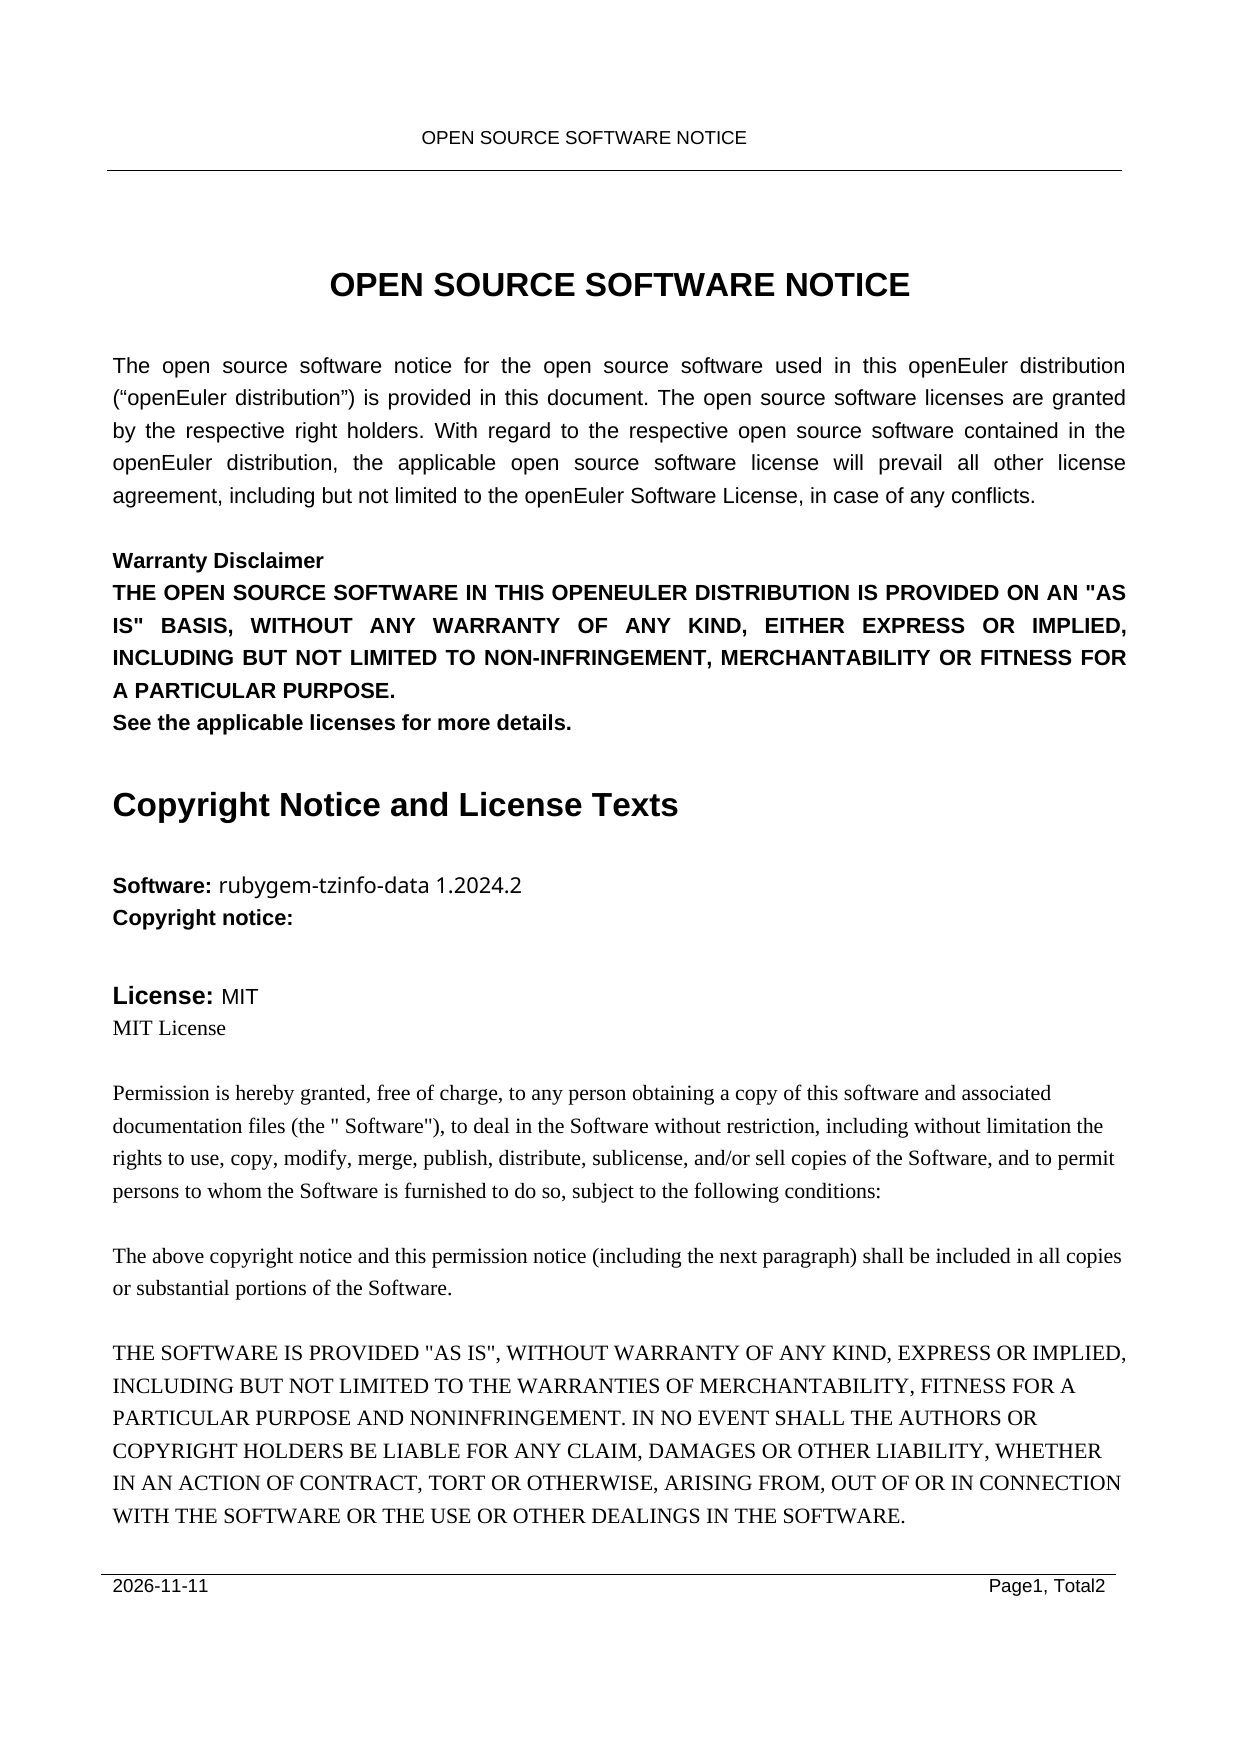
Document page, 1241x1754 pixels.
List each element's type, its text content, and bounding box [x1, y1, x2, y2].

text Warranty Disclaimer [112, 544, 1128, 576]
text Copyright Notice and License Texts [112, 771, 1128, 836]
text MIT License Permission is hereby granted, free of charge, to any person obtaining a copy of this software and associated documentation files (the " Software"), to deal in the Software without restriction, including without limitation the rights to use, copy, modify, merge, publish, distribute, sublicense, and/or sell copies of the Software, and to permit persons to whom the Software is furnished to do so, subject to the following conditions: The above copyright notice and this permission notice (including the next paragraph) shall be included in all copies or substantial portions of the Software. THE SOFTWARE IS PROVIDED "AS IS", WITHOUT WARRANTY OF ANY KIND, EXPRESS OR IMPLIED, INCLUDING BUT NOT LIMITED TO THE WARRANTIES OF MERCHANTABILITY, FITNESS FOR A PARTICULAR PURPOSE AND NONINFRINGEMENT. IN NO EVENT SHALL THE AUTHORS OR COPYRIGHT HOLDERS BE LIABLE FOR ANY CLAIM, DAMAGES OR OTHER LIABILITY, WHETHER IN AN ACTION OF CONTRACT, TORT OR OTHERWISE, ARISING FROM, OUT OF OR IN CONNECTION WITH THE SOFTWARE OR THE USE OR OTHER DEALINGS IN THE SOFTWARE. [112, 1012, 1128, 1564]
text The open source software notice for the open source software used in this openEuler distribution (“openEuler distribution”) is provided in this document. The open source software licenses are granted by the respective right holders. With regard to the respective open source software contained in the openEuler distribution, the applicable open source software license will prevail all other license agreement, including but not limited to the openEuler Software License, in case of any conflicts. [112, 349, 1128, 511]
text THE OPEN SOURCE SOFTWARE IN THIS OPENEULER DISTRIBUTION IS PROVIDED ON AN "AS IS" BASIS, WITHOUT ANY WARRANTY OF ANY KIND, EITHER EXPRESS OR IMPLIED, INCLUDING BUT NOT LIMITED TO NON-INFRINGEMENT, MERCHANTABILITY OR FITNESS FOR A PARTICULAR PURPOSE. See the applicable licenses for more details. [112, 576, 1128, 739]
text License: MIT [112, 979, 1128, 1012]
text Copyright notice: [112, 901, 1128, 934]
text OPEN SOURCE SOFTWARE NOTICE [112, 251, 1128, 316]
title Software: rubygem-tzinfo-data 1.2024.2 [112, 869, 1128, 901]
